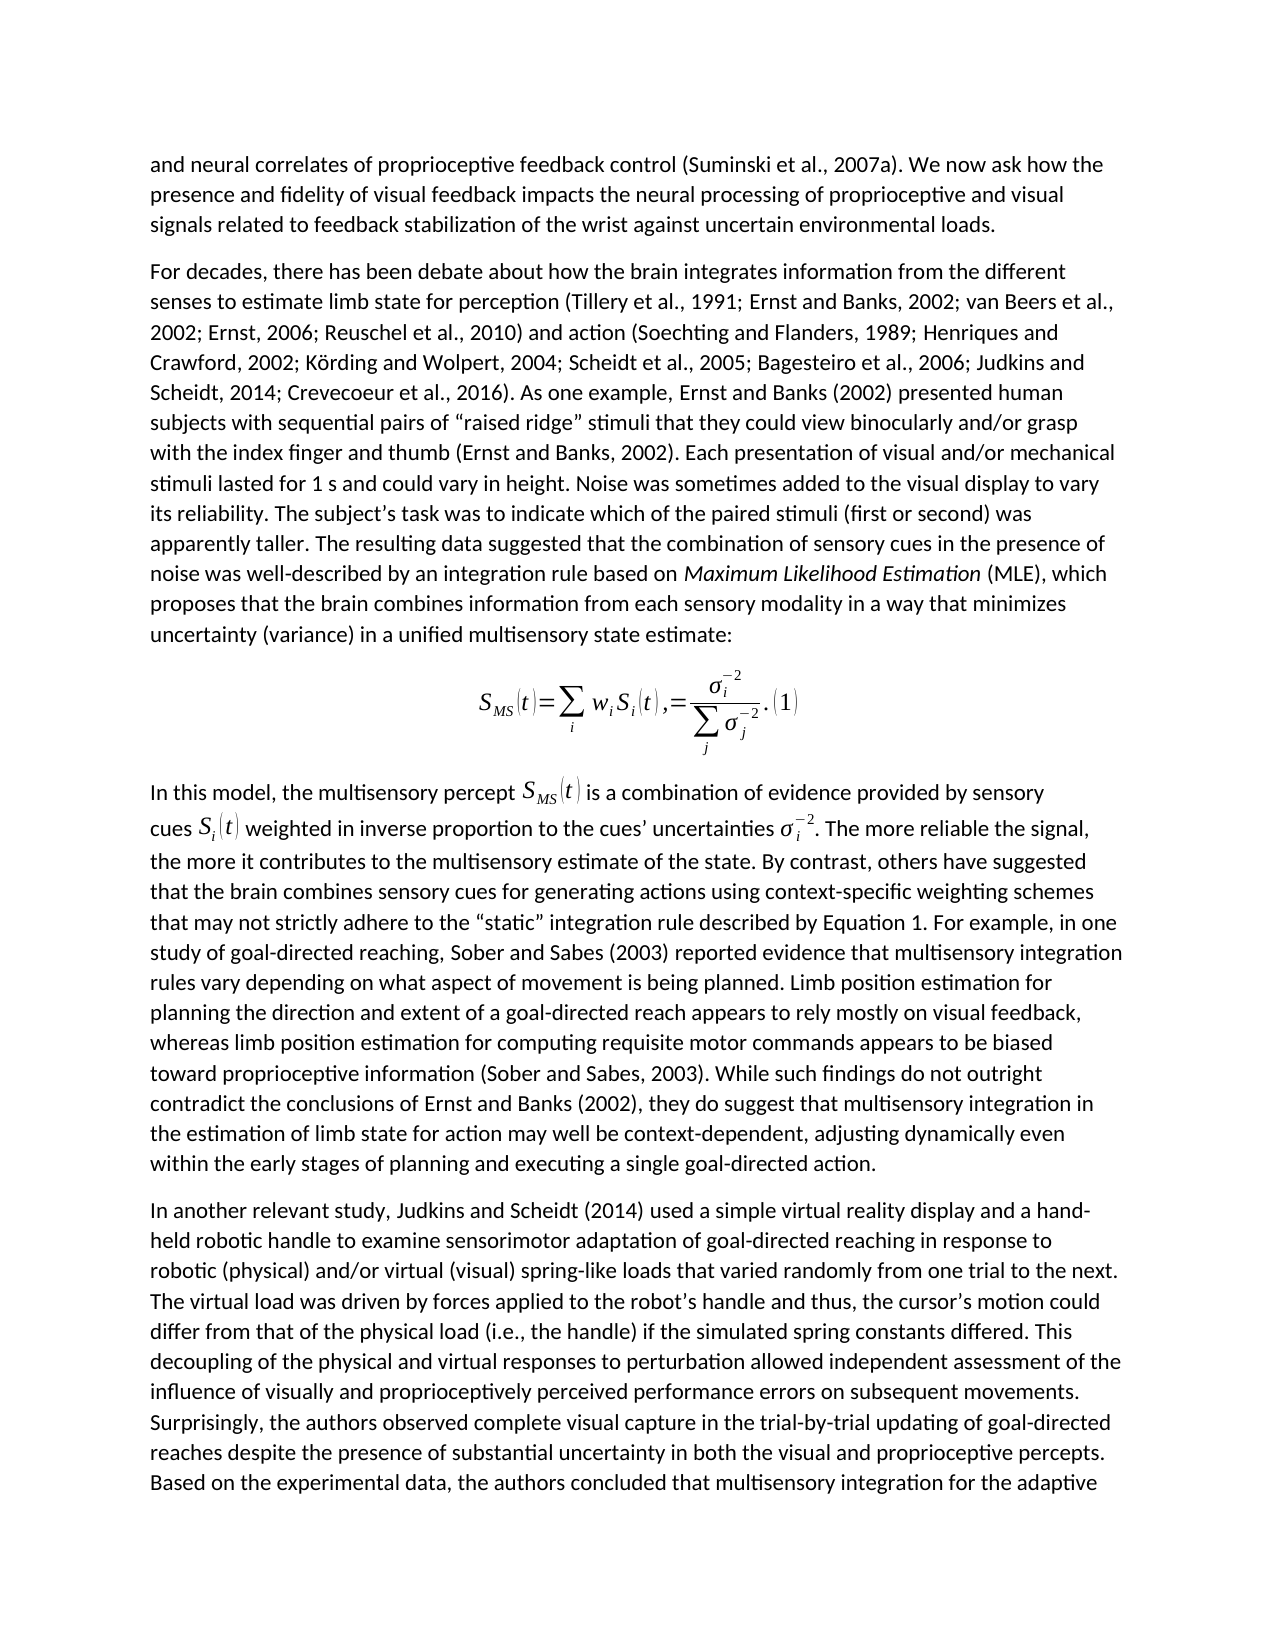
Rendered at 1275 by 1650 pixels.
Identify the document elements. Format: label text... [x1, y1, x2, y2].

text In this model, the multisensory percept is a combination of evidence provided by sensory cues weighted in inverse proportion to the cues’ uncertainties . The more reliable the signal, the more it contributes to the multisensory estimate of the state. By contrast, others have suggested that the brain combines sensory cues for generating actions using context-specific weighting schemes that may not strictly adhere to the “static” integration rule described by Equation 1. For example, in one study of goal-directed reaching, Sober and Sabes (2003) reported evidence that multisensory integration rules vary depending on what aspect of movement is being planned. Limb position estimation for planning the direction and extent of a goal-directed reach appears to rely mostly on visual feedback, whereas limb position estimation for computing requisite motor commands appears to be biased toward proprioceptive information (Sober and Sabes, 2003). While such findings do not outright contradict the conclusions of Ernst and Banks (2002), they do suggest that multisensory integration in the estimation of limb state for action may well be context-dependent, adjusting dynamically even within the early stages of planning and executing a single goal-directed action. [150, 775, 1125, 1177]
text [150, 1196, 1125, 1496]
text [150, 150, 1125, 238]
text For decades, there has been debate about how the brain integrates information from the different senses to estimate limb state for perception (Tillery et al., 1991; Ernst and Banks, 2002; van Beers et al., 2002; Ernst, 2006; Reuschel et al., 2010) and action (Soechting and Flanders, 1989; Henriques and Crawford, 2002; Körding and Wolpert, 2004; Scheidt et al., 2005; Bagesteiro et al., 2006; Judkins and Scheidt, 2014; Crevecoeur et al., 2016). As one example, Ernst and Banks (2002) presented human subjects with sequential pairs of “raised ridge” stimuli that they could view binocularly and/or grasp with the index finger and thumb (Ernst and Banks, 2002). Each presentation of visual and/or mechanical stimuli lasted for 1 s and could vary in height. Noise was sometimes added to the visual display to vary its reliability. The subject’s task was to indicate which of the paired stimuli (first or second) was apparently taller. The resulting data suggested that the combination of sensory cues in the presence of noise was well-described by an integration rule based on Maximum Likelihood Estimation (MLE), which proposes that the brain combines information from each sensory modality in a way that minimizes uncertainty (variance) in a unified multisensory state estimate: [150, 257, 1125, 648]
